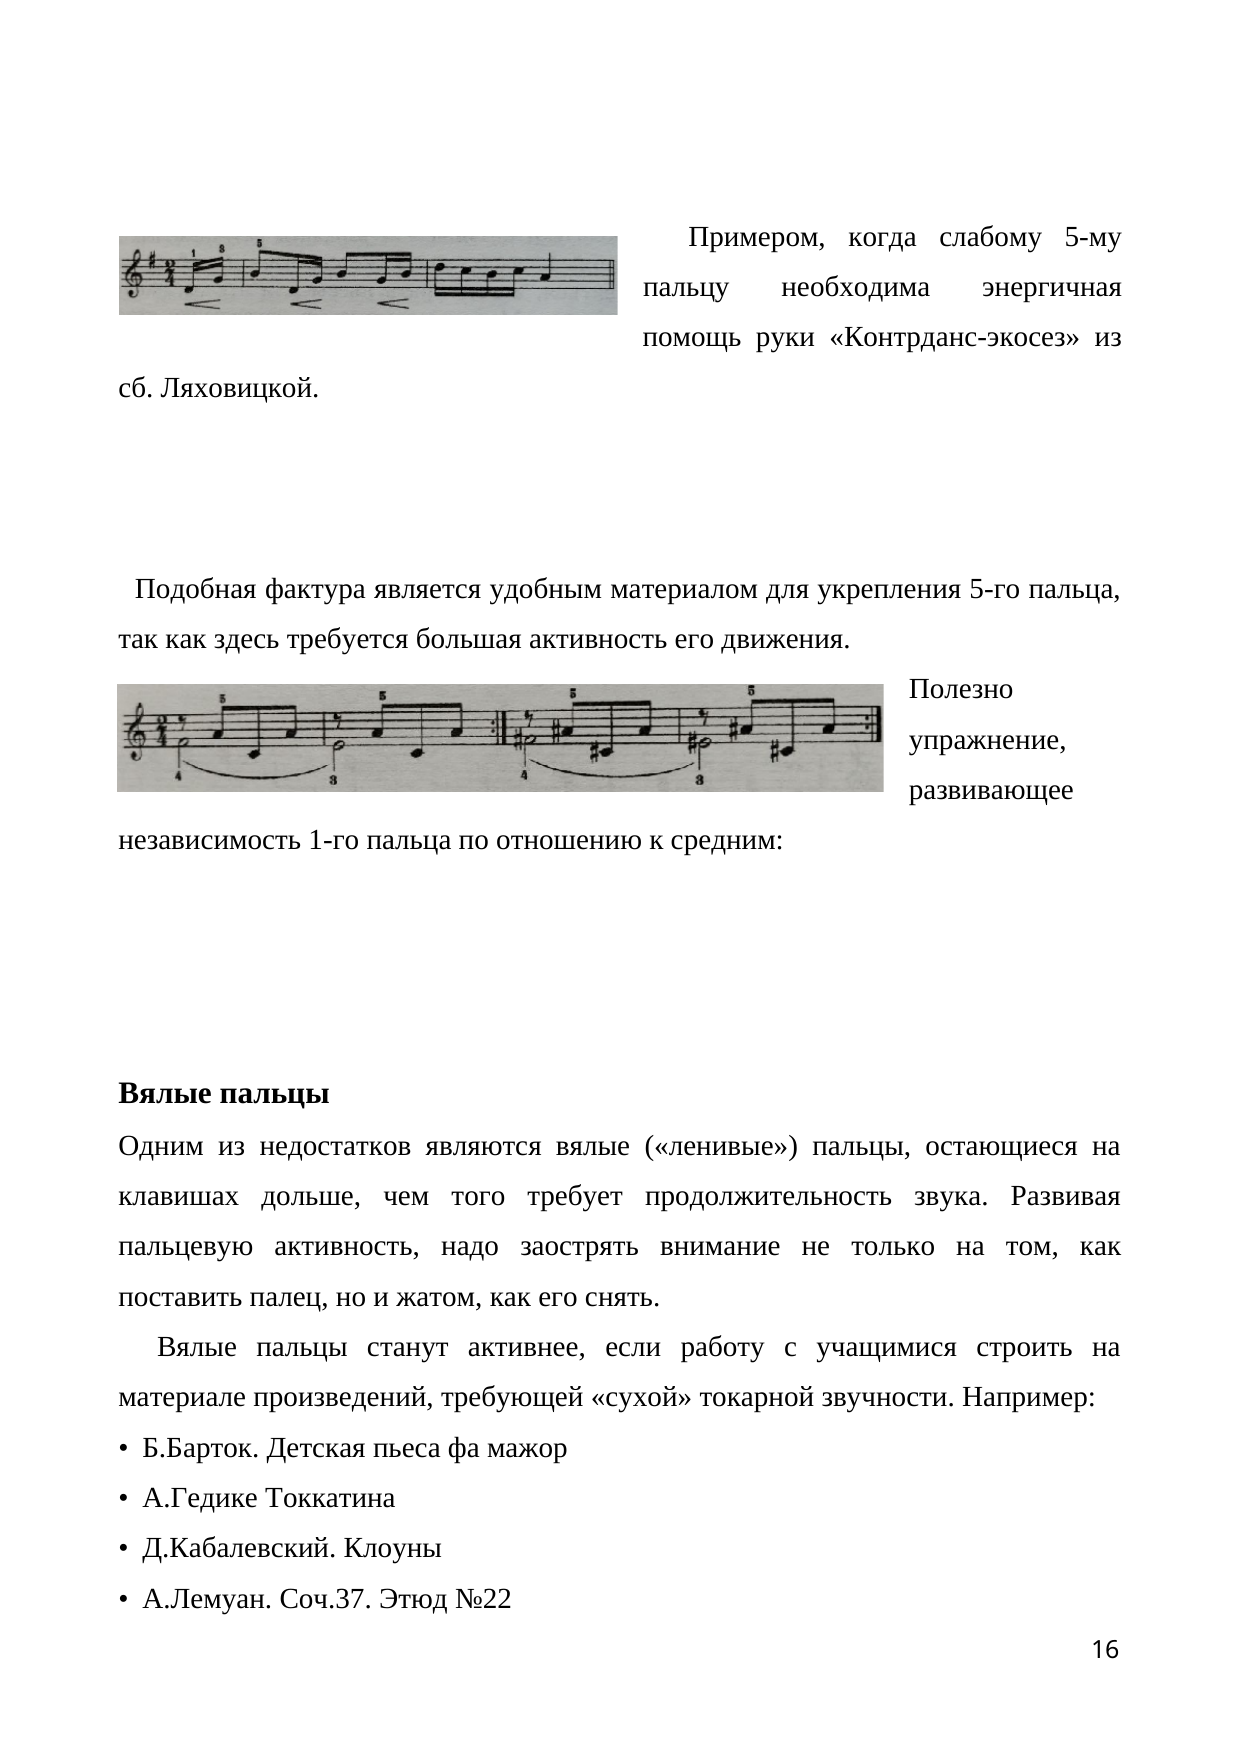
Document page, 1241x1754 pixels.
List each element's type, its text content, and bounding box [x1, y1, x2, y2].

text Вялые пальцы станут активнее, если работу с учащимися строить на материале произведений, требующей «сухой» токарной звучности. Например: [118, 1329, 1122, 1413]
text Одним из недостатков являются вялые («ленивые») пальцы, остающиеся на клавишах дольше, чем того требует продолжительность звука. Развивая пальцевую активность, надо заострять внимание не только на том, как поставить палец, но и жатом, как его снять. [118, 1128, 1122, 1312]
text Подобная фактура является удобным материалом для укрепления 5-го пальца, так как здесь требуется большая активность его движения. [118, 571, 1122, 655]
text Вялые пальцы [118, 1074, 1122, 1110]
list Б.Барток. Детская пьеса фа мажор [118, 1430, 1122, 1463]
picture [119, 236, 618, 315]
list А.Лемуан. Соч.37. Этюд №22 [118, 1581, 1122, 1614]
picture [117, 684, 884, 792]
list Д.Кабалевский. Клоуны [118, 1530, 1122, 1564]
text Примером, когда слабому 5-му пальцу необходима энергичная помощь руки «Контрданс-экосез» из сб. Ляховицкой. [118, 219, 1122, 403]
list А.Гедике Токкатина [118, 1480, 1122, 1514]
